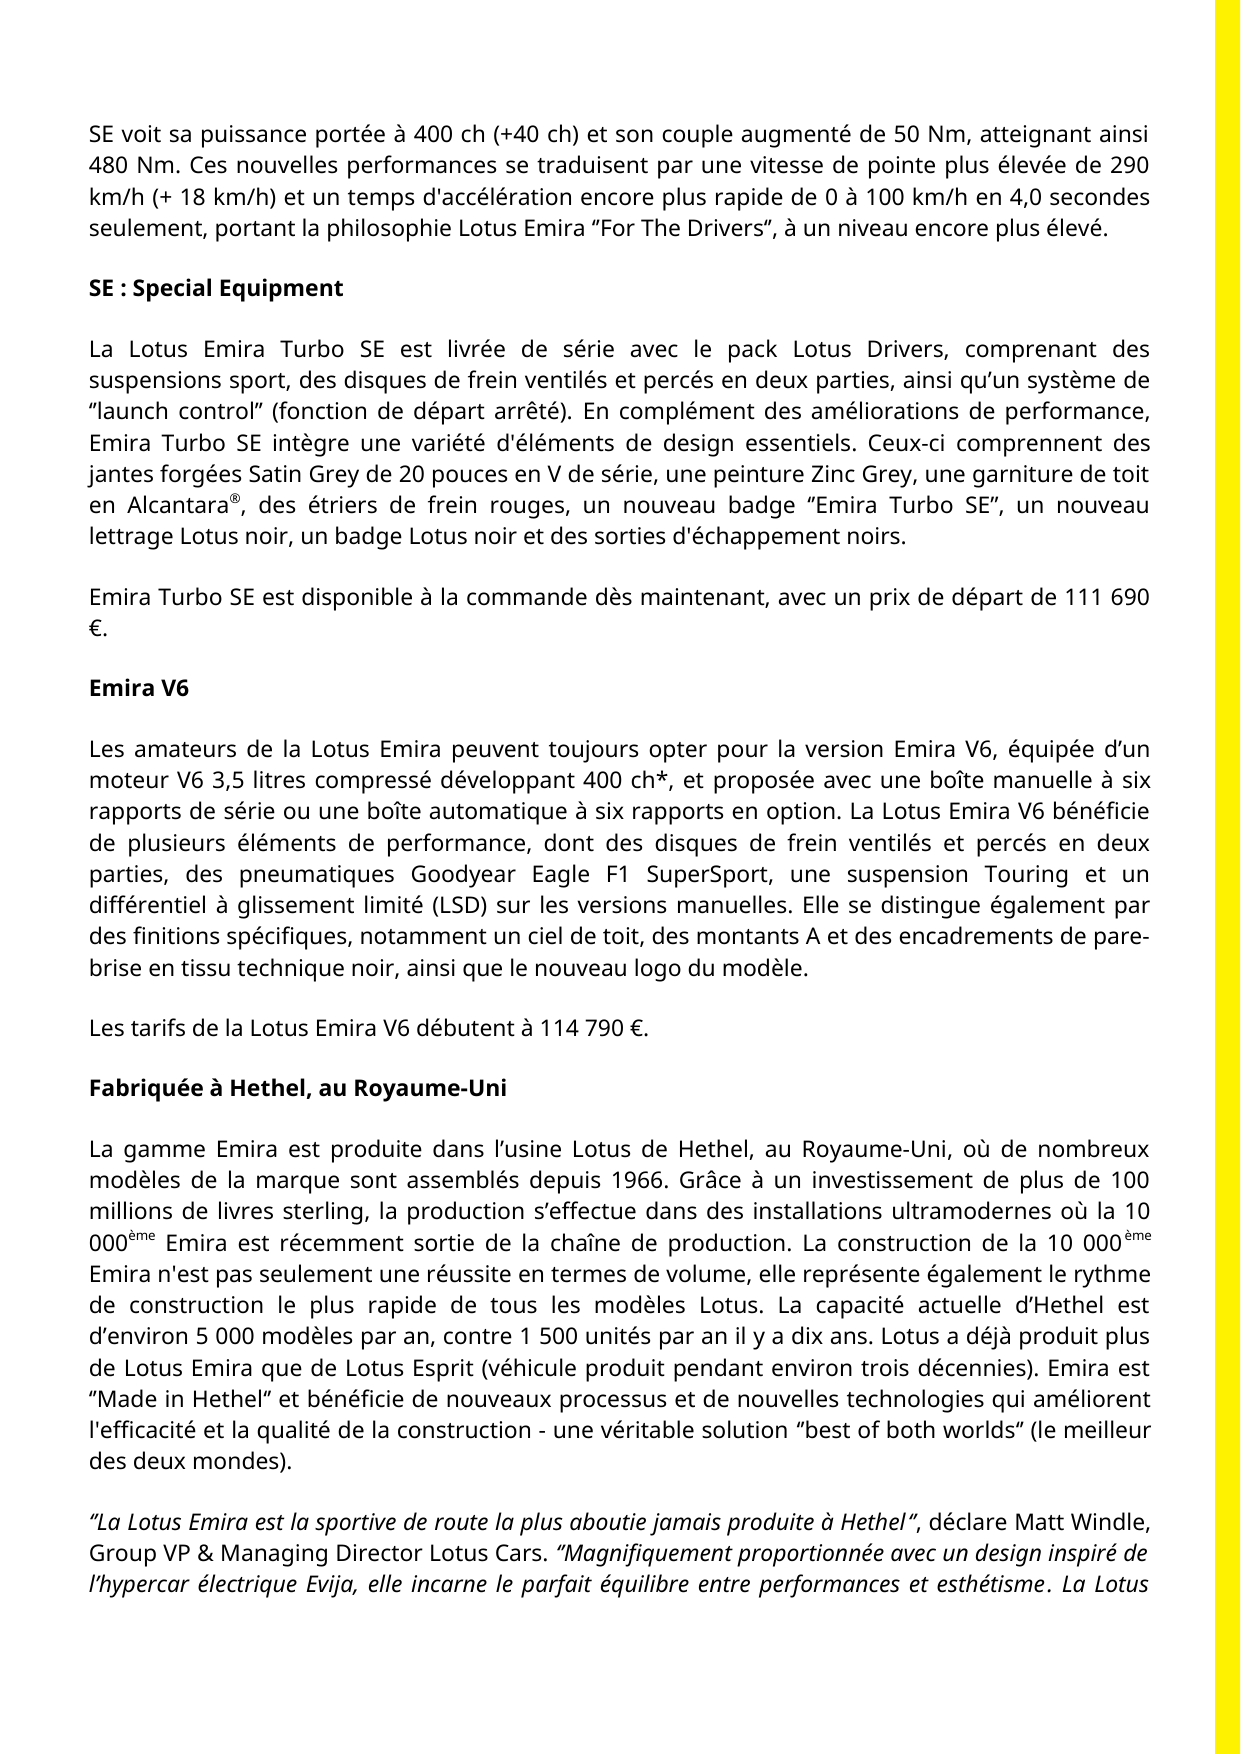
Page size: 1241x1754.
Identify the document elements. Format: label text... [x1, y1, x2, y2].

text Les amateurs de la Lotus Emira peuvent toujours opter pour la version Emira V6, équipée d’un moteur V6 3,5 litres compressé développant 400 ch*, et proposée avec une boîte manuelle à six rapports de série ou une boîte automatique à six rapports en option. La Lotus Emira V6 bénéficie de plusieurs éléments de performance, dont des disques de frein ventilés et percés en deux parties, des pneumatiques Goodyear Eagle F1 SuperSport, une suspension Touring et un différentiel à glissement limité (LSD) sur les versions manuelles. Elle se distingue également par des finitions spécifiques, notamment un ciel de toit, des montants A et des encadrements de pare-brise en tissu technique noir, ainsi que le nouveau logo du modèle. [89, 733, 1152, 983]
text Les tarifs de la Lotus Emira V6 débutent à 114 790 €. [89, 1012, 1152, 1043]
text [89, 1506, 1152, 1599]
text La Lotus Emira Turbo SE est livrée de série avec le pack Lotus Drivers, comprenant des suspensions sport, des disques de frein ventilés et percés en deux parties, ainsi qu’un système de ‘’launch control’’ (fonction de départ arrêté). En complément des améliorations de performance, Emira Turbo SE intègre une variété d'éléments de design essentiels. Ceux-ci comprennent des jantes forgées Satin Grey de 20 pouces en V de série, une peinture Zinc Grey, une garniture de toit en Alcantara®, des étriers de frein rouges, un nouveau badge ‘’Emira Turbo SE’’, un nouveau lettrage Lotus noir, un badge Lotus noir et des sorties d'échappement noirs. [89, 333, 1152, 551]
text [89, 118, 1152, 243]
text Fabriquée à Hethel, au Royaume-Uni [89, 1072, 1152, 1103]
text Emira V6 [89, 672, 1152, 703]
text La gamme Emira est produite dans l’usine Lotus de Hethel, au Royaume-Uni, où de nombreux modèles de la marque sont assemblés depuis 1966. Grâce à un investissement de plus de 100 millions de livres sterling, la production s’effectue dans des installations ultramodernes où la 10 000ème Emira est récemment sortie de la chaîne de production. La construction de la 10 000ème Emira n'est pas seulement une réussite en termes de volume, elle représente également le rythme de construction le plus rapide de tous les modèles Lotus. La capacité actuelle d’Hethel est d’environ 5 000 modèles par an, contre 1 500 unités par an il y a dix ans. Lotus a déjà produit plus de Lotus Emira que de Lotus Esprit (véhicule produit pendant environ trois décennies). Emira est ‘’Made in Hethel‘’ et bénéficie de nouveaux processus et de nouvelles technologies qui améliorent l'efficacité et la qualité de la construction - une véritable solution ‘’best of both worlds‘’ (le meilleur des deux mondes). [89, 1133, 1152, 1476]
text Emira Turbo SE est disponible à la commande dès maintenant, avec un prix de départ de 111 690 €. [89, 581, 1152, 643]
text SE : Special Equipment [89, 272, 1152, 303]
